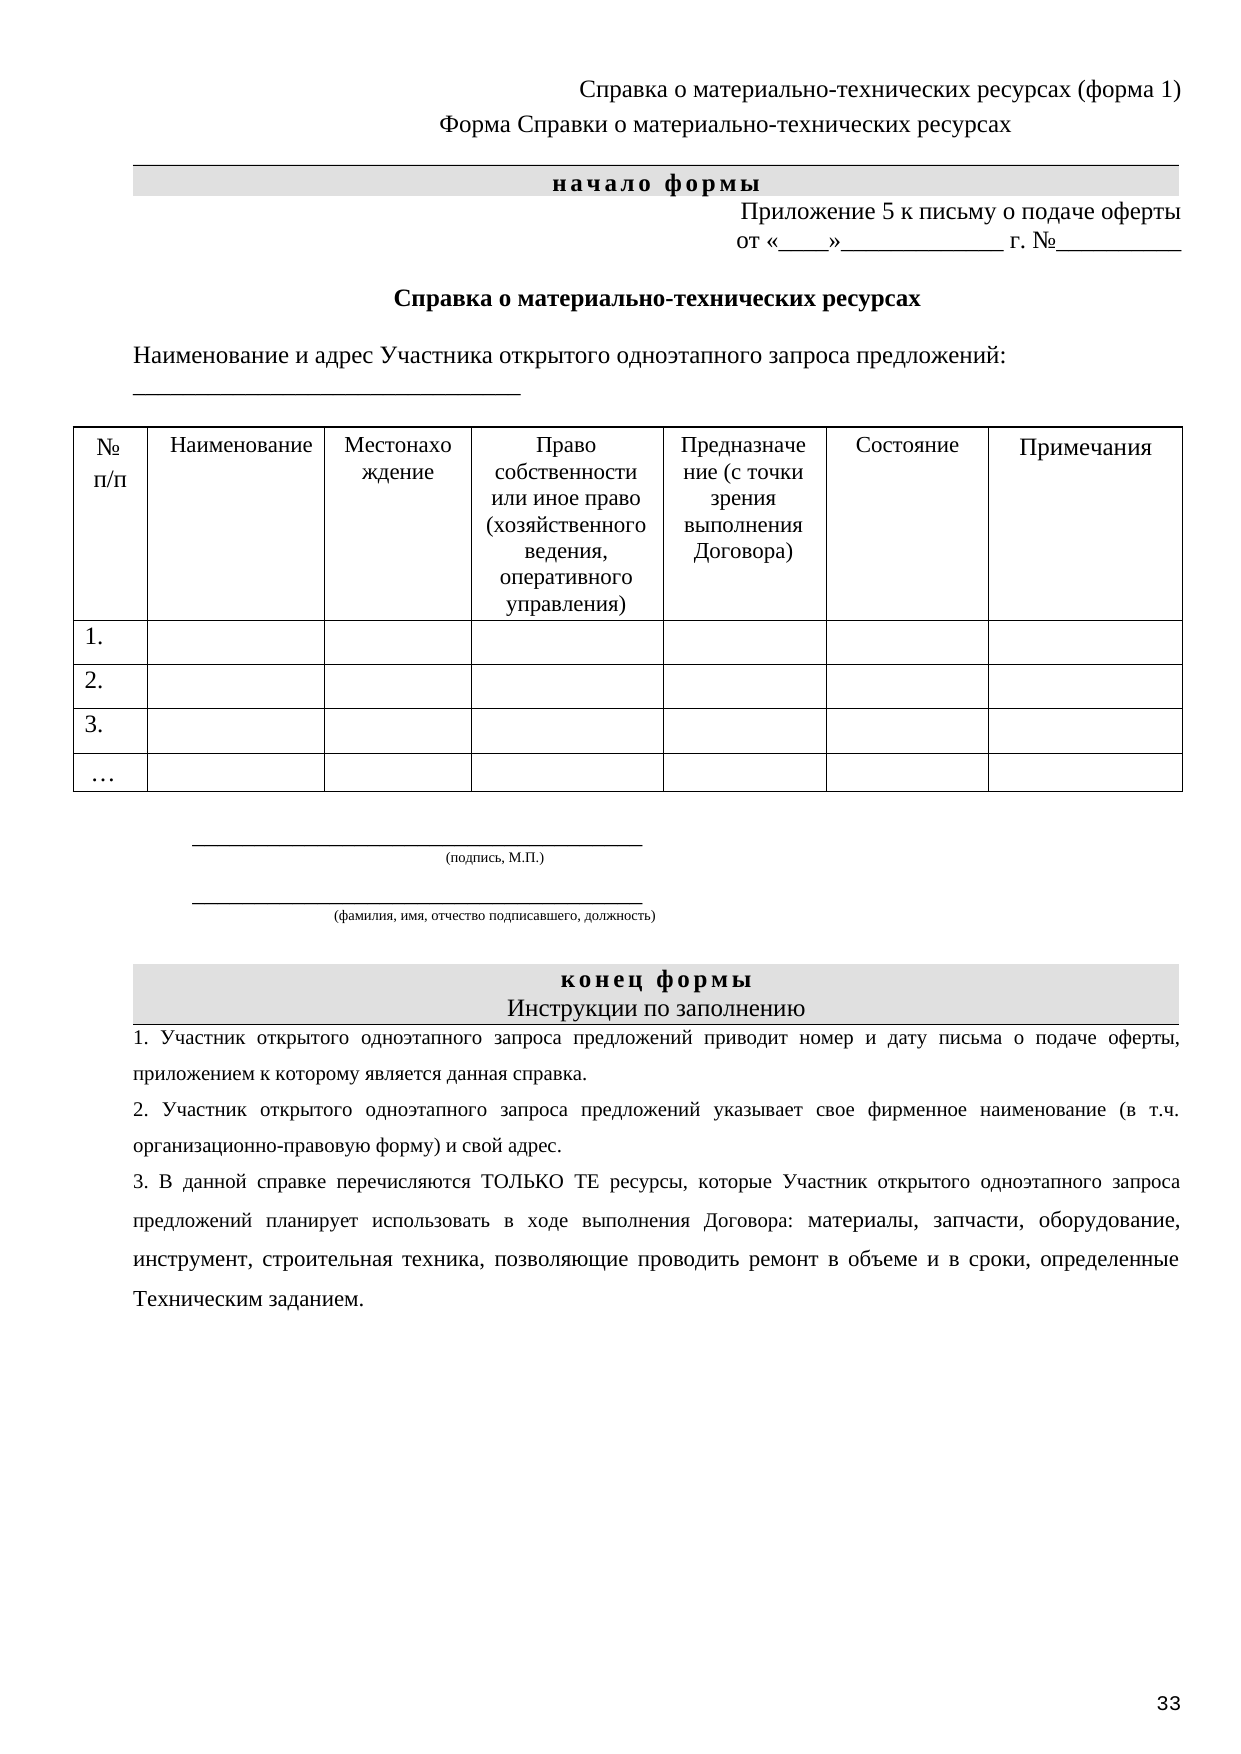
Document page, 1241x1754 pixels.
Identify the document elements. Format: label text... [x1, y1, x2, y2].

table_cell [148, 665, 324, 708]
table_cell [989, 665, 1182, 708]
text (подпись, М.П.) [133, 849, 797, 878]
text 2. Участник открытого одноэтапного запроса предложений указывает свое фирменное наименование (в т.ч. организационно-правовую форму) и свой адрес. [133, 1097, 1181, 1157]
table_cell [664, 709, 826, 752]
table_cell [148, 621, 324, 664]
table_cell [472, 754, 663, 791]
table_cell [325, 709, 471, 752]
table_cell [148, 709, 324, 752]
table_cell [827, 665, 988, 708]
table_cell [664, 621, 826, 664]
table_cell [325, 621, 471, 664]
table_cell [74, 665, 147, 708]
table_cell [148, 754, 324, 791]
text Приложение 5 к письму о подаче оферты от «____»_____________ г. №__________ [133, 196, 1181, 254]
table_cell [827, 621, 988, 664]
table_cell [472, 665, 663, 708]
text начало формы [133, 166, 1179, 196]
text Справка о материально-технических ресурсах [133, 283, 1181, 311]
table_cell [472, 621, 663, 664]
text ____________________________________ [133, 820, 1181, 849]
table_header Примечания [989, 428, 1182, 620]
table_cell [827, 709, 988, 752]
text ____________________________________ [133, 878, 1181, 907]
table_cell [989, 754, 1182, 791]
text Инструкции по заполнению [133, 993, 1179, 1024]
table_cell [325, 665, 471, 708]
table_header Предназначение (с точки зрения выполнения Договора) [664, 428, 826, 620]
table_header № п/п [74, 428, 147, 620]
text 3. В данной справке перечисляются ТОЛЬКО ТЕ ресурсы, которые Участник открытого одноэтапного запроса предложений планирует использовать в ходе выполнения Договора: материалы, запчасти, оборудование, инструмент, строительная техника, позволяющие проводить ремонт в объеме и в сроки, определенные Техническим заданием. [133, 1169, 1181, 1311]
table_cell [325, 754, 471, 791]
table_cell [827, 754, 988, 791]
table_cell [74, 621, 147, 664]
table_cell [989, 709, 1182, 752]
table_header Местонахождение [325, 428, 471, 620]
text конец формы [133, 964, 1179, 993]
text Наименование и адрес Участника открытого одноэтапного запроса предложений: _______________________________ [133, 340, 1181, 398]
table_cell [472, 709, 663, 752]
text (фамилия, имя, отчество подписавшего, должность) [133, 907, 797, 935]
table_cell [74, 709, 147, 752]
subtitle Справка о материально-технических ресурсах (форма 5) [133, 74, 1181, 103]
table_header Состояние [827, 428, 988, 620]
table_header Право собственности или иное право (хозяйственного ведения, оперативного управления) [472, 428, 663, 620]
text 1. Участник открытого одноэтапного запроса предложений приводит номер и дату письма о подаче оферты, приложением к которому является данная справка. [133, 1025, 1181, 1085]
table_cell … [74, 754, 147, 791]
table_cell [664, 754, 826, 791]
table_cell [664, 665, 826, 708]
table_cell [989, 621, 1182, 664]
text Форма Справки о материально-технических ресурсах [270, 109, 1181, 138]
table_header Наименование [148, 428, 324, 620]
